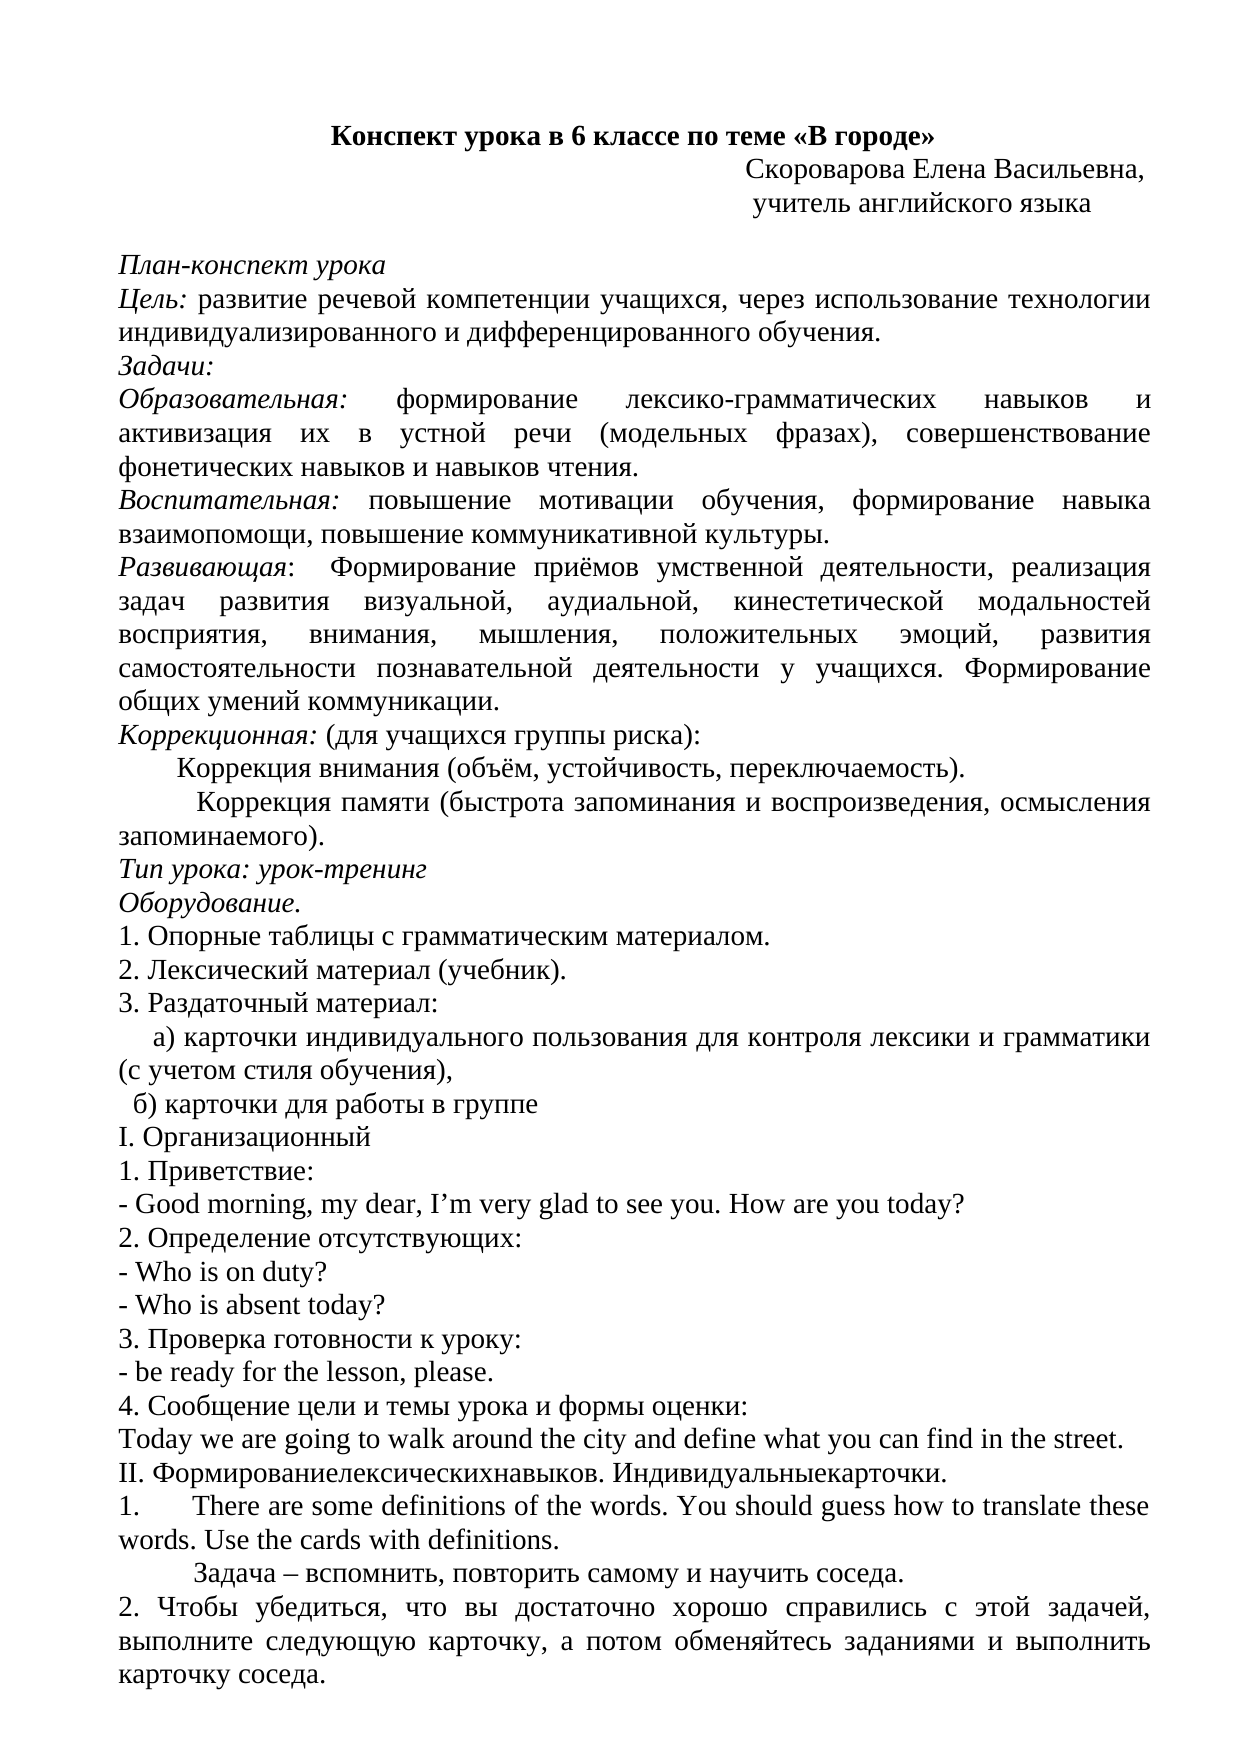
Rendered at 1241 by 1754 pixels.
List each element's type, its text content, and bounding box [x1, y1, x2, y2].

text Коррекция внимания (объём, устойчивость, переключаемость). [118, 751, 1152, 784]
text Развивающая: Формирование приёмов умственной деятельности, реализация задач развития визуальной, аудиальной, кинестетической модальностей восприятия, внимания, мышления, положительных эмоций, развития самостоятельности познавательной деятельности у учащихся. Формирование общих умений коммуникации. [118, 549, 1152, 717]
text Скороварова Елена Васильевна, [118, 152, 1152, 185]
text 1. Опорные таблицы с грамматическим материалом. [118, 918, 1152, 952]
text Цель: развитие речевой компетенции учащихся, через использование технологии индивидуализированного и дифференцированного обучения. [118, 281, 1152, 348]
list There are some definitions of the words. You should guess how to translate these words. Use the cards with definitions. [118, 1488, 1152, 1556]
text - be ready for the lesson, please. [118, 1354, 1152, 1388]
text Задачи: [118, 348, 1152, 382]
text 3. Проверка готовности к уроку: [118, 1321, 1152, 1354]
text 2. Определение отсутствующих: [118, 1220, 1152, 1254]
text 3. Раздаточный материал: [118, 985, 1152, 1019]
text а) карточки индивидуального пользования для контроля лексики и грамматики (с учетом стиля обучения), [118, 1019, 1152, 1086]
text 2. Чтобы убедиться, что вы достаточно хорошо справились с этой задачей, выполните следующую карточку, а потом обменяйтесь заданиями и выполнить карточку соседа. [118, 1589, 1152, 1690]
text - Who is absent today? [118, 1287, 1152, 1321]
text Образовательная: формирование лексико-грамматических навыков и активизация их в устной речи (модельных фразах), совершенствование фонетических навыков и навыков чтения. [118, 382, 1152, 482]
text б) карточки для работы в группе [118, 1086, 1152, 1119]
text II. Формированиелексическихнавыков. Индивидуальныекарточки. [118, 1455, 1152, 1488]
text Конспект урока в 6 классе по теме «В городе» [118, 118, 1152, 152]
text Воспитательная: повышение мотивации обучения, формирование навыка взаимопомощи, повышение коммуникативной культуры. [118, 482, 1152, 549]
text Коррекция памяти (быстрота запоминания и воспроизведения, осмысления запоминаемого). [118, 784, 1152, 851]
text - Who is on duty? [118, 1254, 1152, 1287]
text 2. Лексический материал (учебник). [118, 952, 1152, 985]
text - Good morning, my dear, I’m very glad to see you. How are you today? [118, 1187, 1152, 1220]
text Today we are going to walk around the city and define what you can find in the street. [118, 1421, 1152, 1455]
text 4. Сообщение цели и темы урока и формы оценки: [118, 1388, 1152, 1421]
text План-конспект урока [118, 247, 1152, 281]
text Тип урока: урок-тренинг [118, 851, 1152, 885]
text 1. Приветствие: [118, 1153, 1152, 1187]
text Оборудование. [118, 885, 1152, 918]
list Задача – вспомнить, повторить самому и научить соседа. [193, 1556, 1152, 1589]
text учитель английского языка [118, 185, 1152, 219]
text Коррекционная: (для учащихся группы риска): [118, 717, 1152, 751]
text I. Организационный [118, 1119, 1152, 1153]
